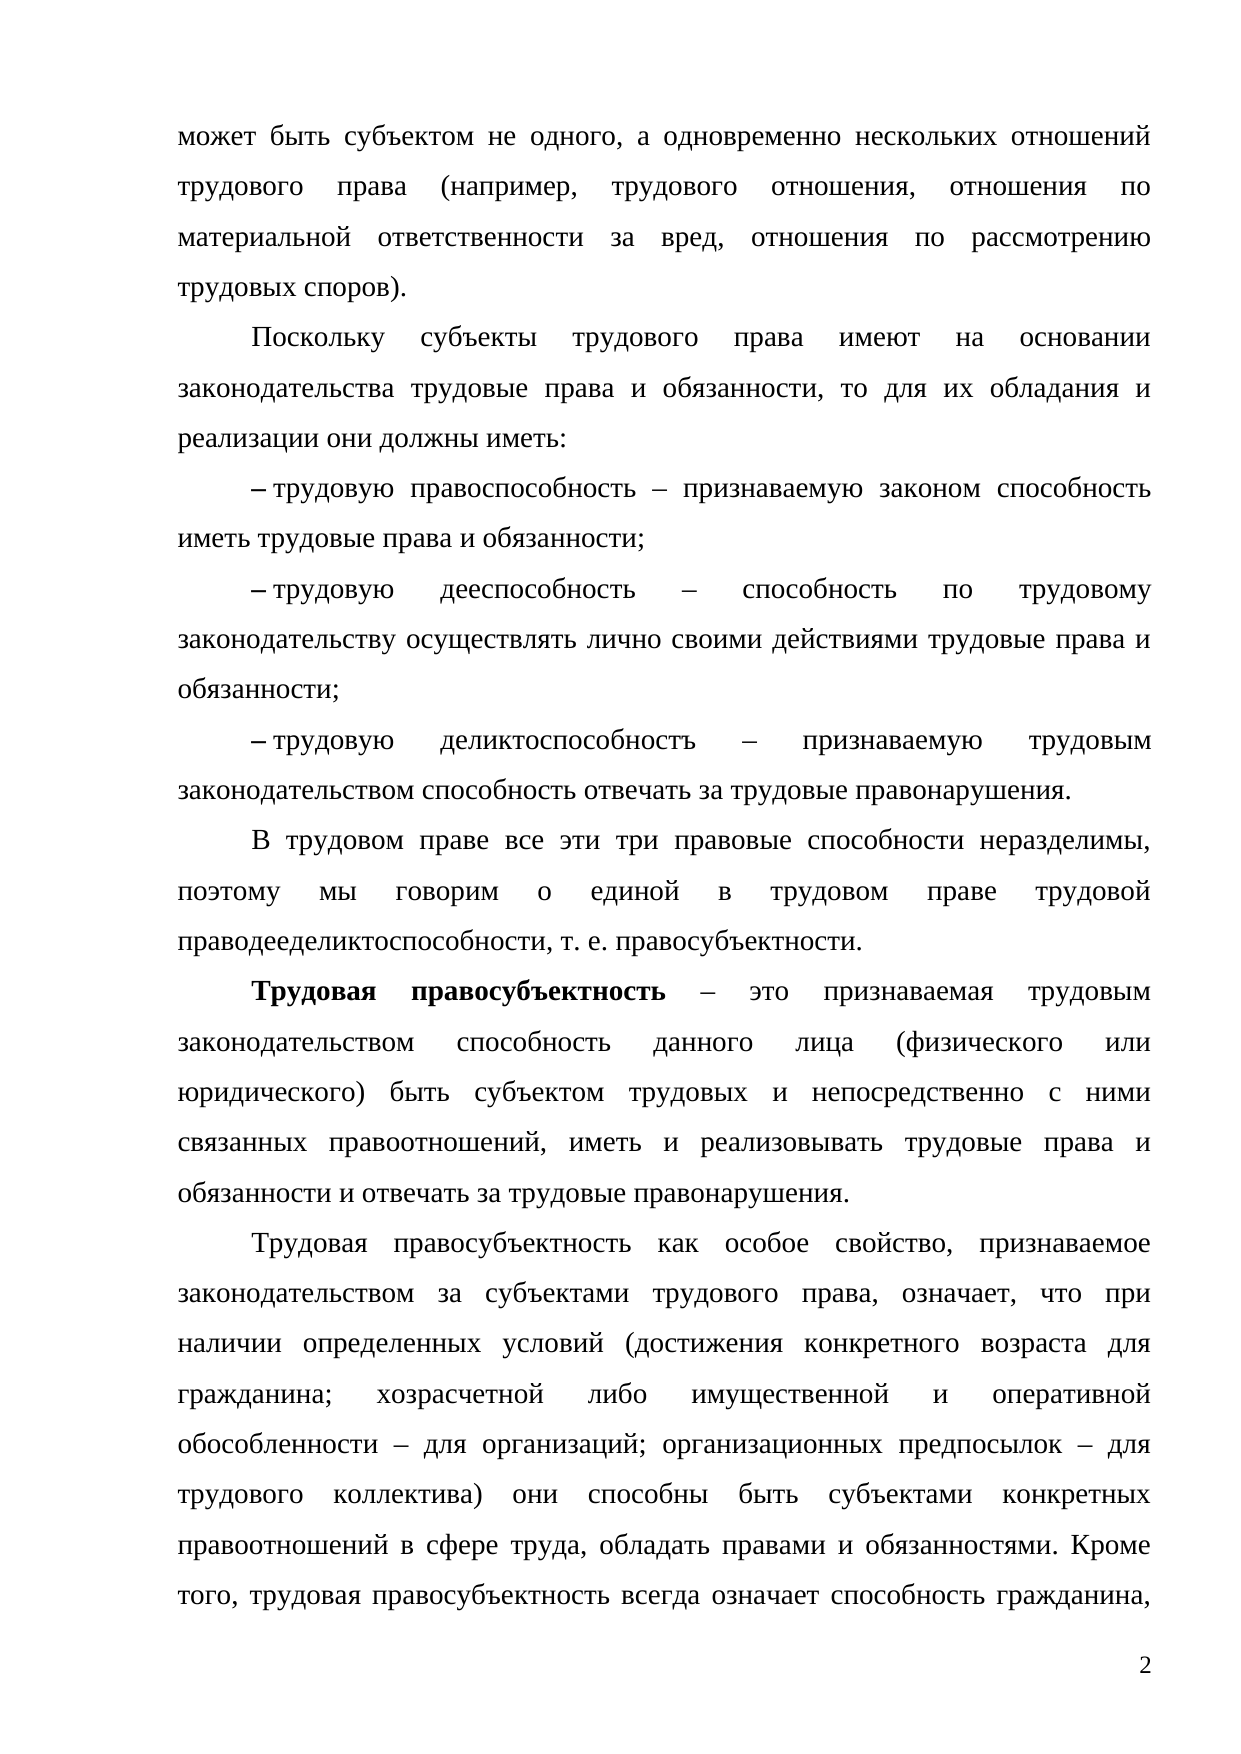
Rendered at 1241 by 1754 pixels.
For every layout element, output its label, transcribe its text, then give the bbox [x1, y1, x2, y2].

text – трудовую правоспособность – признаваемую законом способность иметь трудовые права и обязанности; [177, 470, 1152, 554]
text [177, 1225, 1152, 1611]
text – трудовую деликтоспособностъ – признаваемую трудовым законодательством способность отвечать за трудовые правонарушения. [177, 722, 1152, 806]
text Поскольку субъекты трудового права имеют на основании законодательства трудовые права и обязанности, то для их обладания и реализации они должны иметь: [177, 319, 1152, 453]
text Трудовая правосубъектность – это признаваемая трудовым законодательством способность данного лица (физического или юридического) быть субъектом трудовых и непосредственно с ними связанных правоотношений, иметь и реализовывать трудовые права и обязанности и отвечать за трудовые правонарушения. [177, 973, 1152, 1208]
text В трудовом праве все эти три правовые способности неразделимы, поэтому мы говорим о единой в трудовом праве трудовой праводееделиктоспособности, т. е. правосубъектности. [177, 822, 1152, 957]
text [177, 118, 1152, 303]
text – трудовую дееспособность – способность по трудовому законодательству осуществлять лично своими действиями трудовые права и обязанности; [177, 571, 1152, 705]
